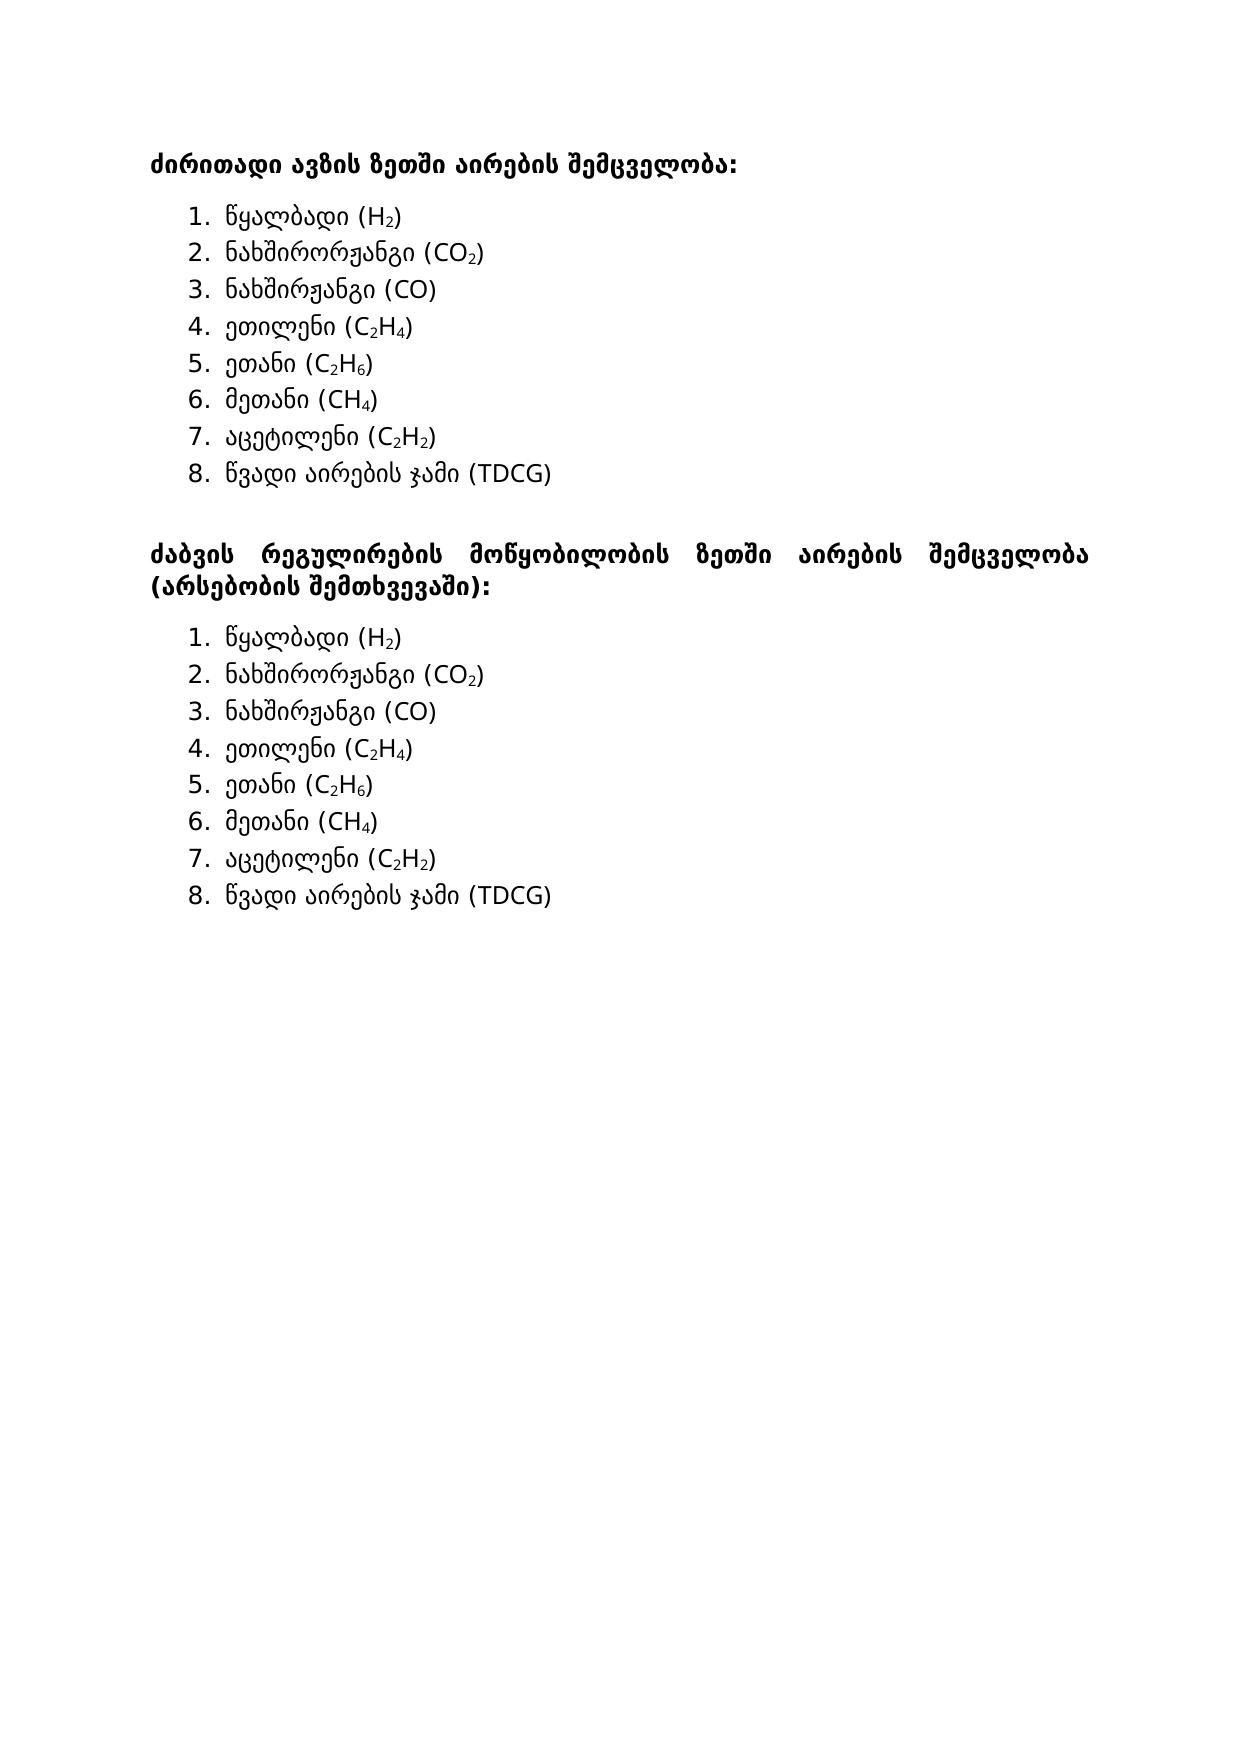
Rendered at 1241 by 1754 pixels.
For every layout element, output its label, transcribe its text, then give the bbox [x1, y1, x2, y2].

list წყალბადი (H2) [187, 198, 1090, 232]
list ნახშირორჟანგი (CO2) [187, 235, 1090, 269]
list ეთილენი (C2H4) [187, 308, 1090, 342]
list მეთანი (CH4) [187, 382, 1090, 416]
list ნახშირორჟანგი (CO2) [187, 657, 1090, 691]
list წვადი აირების ჯამი (TDCG) [187, 877, 1090, 911]
text ძირითადი ავზის ზეთში აირების შემცველობა: [150, 150, 1090, 179]
list ეთანი (C2H6) [187, 345, 1090, 379]
list აცეტილენი (C2H2) [187, 841, 1090, 875]
list ნახშირჟანგი (CO) [187, 272, 1090, 306]
list წვადი აირების ჯამი (TDCG) [187, 456, 1090, 489]
text ძაბვის რეგულირების მოწყობილობის ზეთში აირების შემცველობა (არსებობის შემთხვევაში): [150, 540, 1090, 601]
list წყალბადი (H2) [187, 620, 1090, 654]
list მეთანი (CH4) [187, 804, 1090, 838]
list აცეტილენი (C2H2) [187, 419, 1090, 453]
list ეთილენი (C2H4) [187, 730, 1090, 764]
list ეთანი (C2H6) [187, 767, 1090, 801]
list ნახშირჟანგი (CO) [187, 693, 1090, 728]
